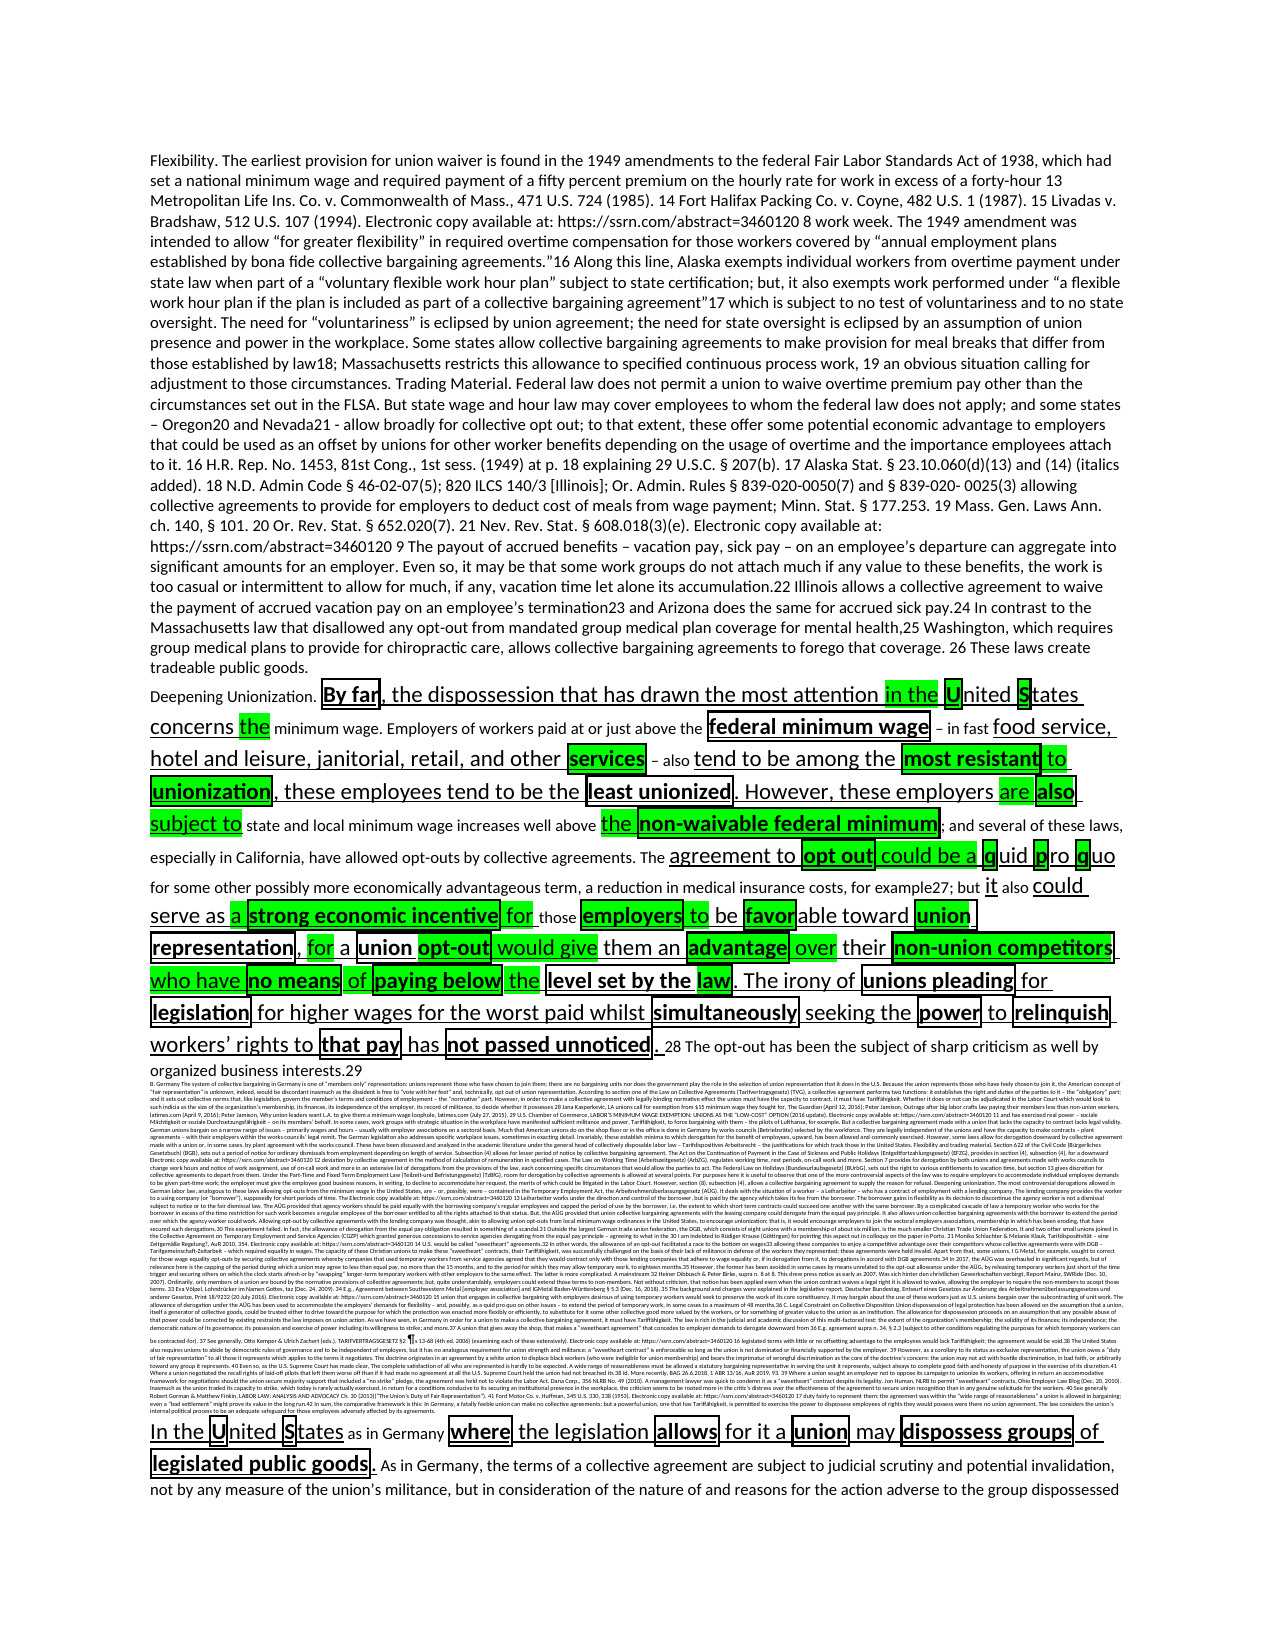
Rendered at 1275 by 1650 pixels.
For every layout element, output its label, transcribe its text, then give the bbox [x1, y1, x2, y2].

text Flexibility. The earliest provision for union waiver is found in the 1949 amendments to the federal Fair Labor Standards Act of 1938, which had set a national minimum wage and required payment of a fifty percent premium on the hourly rate for work in excess of a forty-hour 13 Metropolitan Life Ins. Co. v. Commonwealth of Mass., 471 U.S. 724 (1985). 14 Fort Halifax Packing Co. v. Coyne, 482 U.S. 1 (1987). 15 Livadas v. Bradshaw, 512 U.S. 107 (1994). Electronic copy available at: https://ssrn.com/abstract=3460120 8 work week. The 1949 amendment was intended to allow “for greater flexibility” in required overtime compensation for those workers covered by “annual employment plans established by bona fide collective bargaining agreements.”16 Along this line, Alaska exempts individual workers from overtime payment under state law when part of a “voluntary flexible work hour plan” subject to state certification; but, it also exempts work performed under “a flexible work hour plan if the plan is included as part of a collective bargaining agreement”17 which is subject to no test of voluntariness and to no state oversight. The need for “voluntariness” is eclipsed by union agreement; the need for state oversight is eclipsed by an assumption of union presence and power in the workplace. Some states allow collective bargaining agreements to make provision for meal breaks that differ from those established by law18; Massachusetts restricts this allowance to specified continuous process work, 19 an obvious situation calling for adjustment to those circumstances. Trading Material. Federal law does not permit a union to waive overtime premium pay other than the circumstances set out in the FLSA. But state wage and hour law may cover employees to whom the federal law does not apply; and some states – Oregon20 and Nevada21 - allow broadly for collective opt out; to that extent, these offer some potential economic advantage to employers that could be used as an offset by unions for other worker benefits depending on the usage of overtime and the importance employees attach to it. 16 H.R. Rep. No. 1453, 81st Cong., 1st sess. (1949) at p. 18 explaining 29 U.S.C. § 207(b). 17 Alaska Stat. § 23.10.060(d)(13) and (14) (italics added). 18 N.D. Admin Code § 46-02-07(5); 820 ILCS 140/3 [Illinois]; Or. Admin. Rules § 839-020-0050(7) and § 839-020- 0025(3) allowing collective agreements to provide for employers to deduct cost of meals from wage payment; Minn. Stat. § 177.253. 19 Mass. Gen. Laws Ann. ch. 140, § 101. 20 Or. Rev. Stat. § 652.020(7). 21 Nev. Rev. Stat. § 608.018(3)(e). Electronic copy available at: https://ssrn.com/abstract=3460120 9 The payout of accrued benefits – vacation pay, sick pay – on an employee’s departure can aggregate into significant amounts for an employer. Even so, it may be that some work groups do not attach much if any value to these benefits, the work is too casual or intermittent to allow for much, if any, vacation time let alone its accumulation.22 Illinois allows a collective agreement to waive the payment of accrued vacation pay on an employee’s termination23 and Arizona does the same for accrued sick pay.24 In contrast to the Massachusetts law that disallowed any opt-out from mandated group medical plan coverage for mental health,25 Washington, which requires group medical plans to provide for chiropractic care, allows collective bargaining agreements to forego that coverage. 26 These laws create tradeable public goods. [150, 150, 1125, 678]
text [150, 1415, 1125, 1500]
text Deepening Unionization. By far, the dispossession that has drawn the most attention in the United States concerns the minimum wage. Employers of workers paid at or just above the federal minimum wage – in fast food service, hotel and leisure, janitorial, retail, and other services – also tend to be among the most resistant to unionization, these employees tend to be the least unionized. However, these employers are also subject to state and local minimum wage increases well above the non-waivable federal minimum; and several of these laws, especially in California, have allowed opt-outs by collective agreements. The agreement to opt out could be a quid pro quo for some other possibly more economically advantageous term, a reduction in medical insurance costs, for example27; but it also could serve as a strong economic incentive for those employers to be favorable toward union representation, for a union opt-out would give them an advantage over their non-union competitors who have no means of paying below the level set by the law. The irony of unions pleading for legislation for higher wages for the worst paid whilst simultaneously seeking the power to relinquish workers’ rights to that pay has not passed unnoticed. 28 The opt-out has been the subject of sharp criticism as well by organized business interests.29 [150, 678, 1125, 1081]
